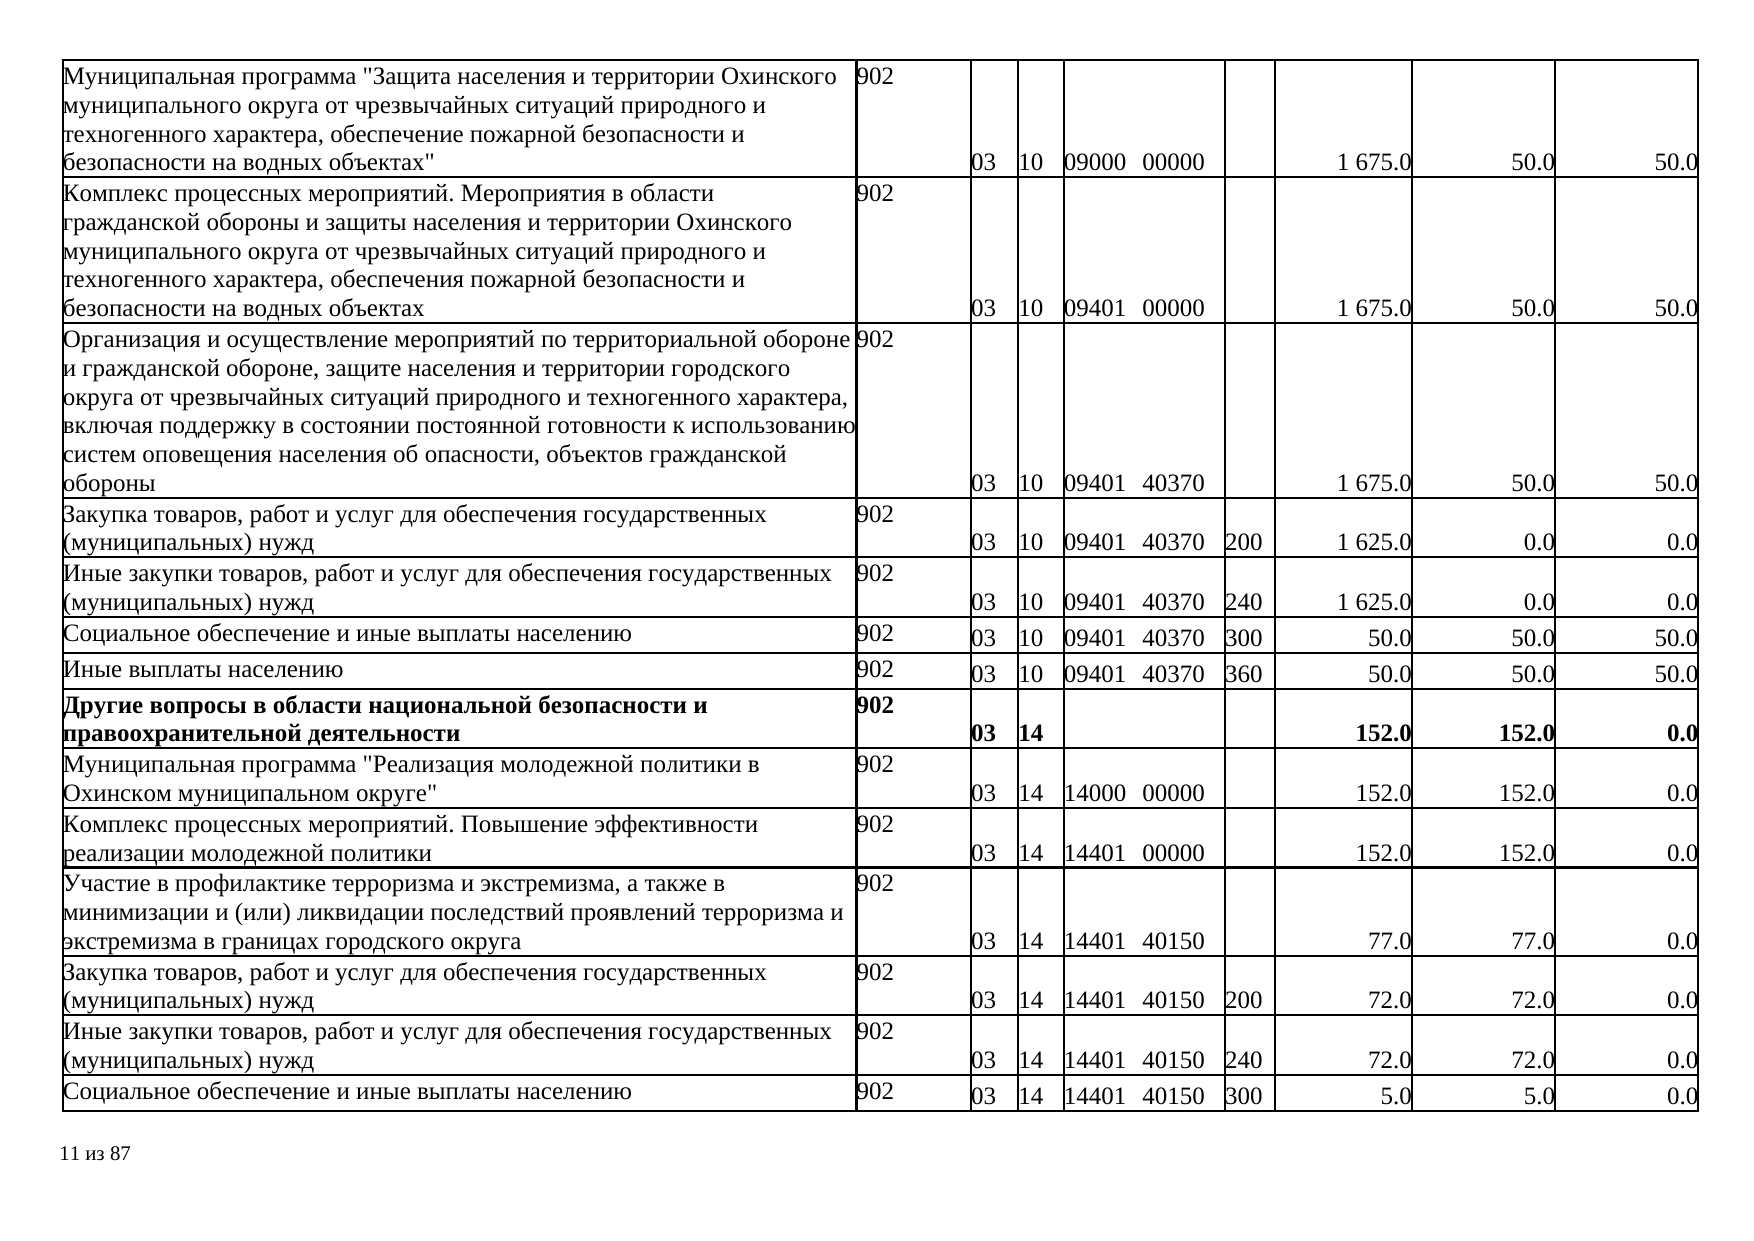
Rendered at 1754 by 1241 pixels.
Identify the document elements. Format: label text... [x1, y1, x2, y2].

table_cell 14000 [1065, 749, 1142, 807]
table_cell 14 [1019, 690, 1063, 747]
table_cell 1 675.0 [1276, 61, 1411, 176]
table_cell 03 [972, 618, 1017, 652]
table_cell 0.0 [1556, 809, 1697, 866]
table_cell Другие вопросы в области национальной безопасности и правоохранительной деятельности [64, 690, 855, 747]
table_cell 0.0 [1556, 558, 1697, 616]
table_cell Организация и осуществление мероприятий по территориальной обороне и гражданской обороне, защите населения и территории городского округа от чрезвычайных ситуаций природного и техногенного характера, включая поддержку в состоянии постоянной готовности к использованию систем оповещения населения об опасности, объектов гражданской обороны [64, 324, 855, 497]
table_cell 10 [1019, 61, 1063, 176]
table_cell 09401 [1065, 178, 1142, 322]
table_cell 240 [1226, 558, 1274, 616]
table_cell 902 [858, 1016, 970, 1074]
table_cell 902 [858, 178, 970, 322]
table_cell 0.0 [1556, 690, 1697, 747]
table_cell 72.0 [1413, 957, 1554, 1014]
table_cell Участие в профилактике терроризма и экстремизма, а также в минимизации и (или) ликвидации последствий проявлений терроризма и экстремизма в границах городского округа [64, 869, 855, 955]
table_cell 152.0 [1413, 690, 1554, 747]
table_cell 00000 [1142, 809, 1224, 866]
table_cell 152.0 [1276, 809, 1411, 866]
table_cell 152.0 [1276, 749, 1411, 807]
table_cell 0.0 [1556, 499, 1697, 556]
table_cell 77.0 [1276, 869, 1411, 955]
table_cell 72.0 [1276, 1016, 1411, 1074]
table_cell 902 [858, 618, 970, 652]
table_cell 300 [1226, 1076, 1274, 1110]
table_cell 902 [858, 809, 970, 866]
table_cell 03 [972, 1076, 1017, 1110]
table_cell Социальное обеспечение и иные выплаты населению [64, 618, 855, 652]
table_cell 0.0 [1556, 957, 1697, 1014]
table_cell 77.0 [1413, 869, 1554, 955]
table_cell 40370 [1142, 654, 1224, 688]
table_cell 14 [1019, 1076, 1063, 1110]
table_cell 03 [972, 957, 1017, 1014]
table_cell 0.0 [1556, 749, 1697, 807]
table_cell 902 [858, 324, 970, 497]
table_cell 902 [858, 558, 970, 616]
table_cell 14401 [1065, 869, 1142, 955]
table_cell 1 625.0 [1276, 558, 1411, 616]
table_cell 50.0 [1413, 654, 1554, 688]
table_cell 40150 [1142, 1076, 1224, 1110]
table_cell 152.0 [1413, 809, 1554, 866]
table_cell 902 [858, 499, 970, 556]
table_cell 152.0 [1413, 749, 1554, 807]
table_cell 200 [1226, 957, 1274, 1014]
table_cell 03 [972, 1016, 1017, 1074]
table_cell 03 [972, 324, 1017, 497]
table_cell 14 [1019, 957, 1063, 1014]
table_cell 00000 [1142, 61, 1224, 176]
table_cell 14 [1019, 809, 1063, 866]
table_cell 50.0 [1556, 61, 1697, 176]
table_cell 03 [972, 690, 1017, 747]
table_cell 03 [972, 499, 1017, 556]
table_cell 03 [972, 869, 1017, 955]
table_cell Муниципальная программа "Защита населения и территории Охинского муниципального округа от чрезвычайных ситуаций природного и техногенного характера, обеспечение пожарной безопасности и безопасности на водных объектах" [64, 61, 855, 176]
table_cell Закупка товаров, работ и услуг для обеспечения государственных (муниципальных) нужд [64, 499, 855, 556]
table_cell 902 [858, 1076, 970, 1110]
table_cell 240 [1226, 1016, 1274, 1074]
table_cell 152.0 [1276, 690, 1411, 747]
table_cell 50.0 [1556, 618, 1697, 652]
table_cell 200 [1226, 499, 1274, 556]
table_cell 5.0 [1413, 1076, 1554, 1110]
table_cell [1226, 749, 1274, 807]
table_cell 14 [1019, 869, 1063, 955]
table_cell 40150 [1142, 957, 1224, 1014]
table_cell Иные выплаты населению [64, 654, 855, 688]
table_cell [1142, 690, 1224, 747]
table_cell 902 [858, 749, 970, 807]
table_cell 50.0 [1413, 61, 1554, 176]
table_cell 50.0 [1413, 324, 1554, 497]
table_cell 902 [858, 654, 970, 688]
table_cell 0.0 [1413, 558, 1554, 616]
table_cell 14 [1019, 749, 1063, 807]
table_cell 14401 [1065, 1016, 1142, 1074]
table_cell 03 [972, 654, 1017, 688]
table_cell 1 625.0 [1276, 499, 1411, 556]
table_cell Иные закупки товаров, работ и услуг для обеспечения государственных (муниципальных) нужд [64, 1016, 855, 1074]
table_cell Социальное обеспечение и иные выплаты населению [64, 1076, 855, 1110]
table_cell 03 [972, 749, 1017, 807]
table_cell 5.0 [1276, 1076, 1411, 1110]
table_cell 09401 [1065, 324, 1142, 497]
table_cell 10 [1019, 178, 1063, 322]
table_cell 40370 [1142, 324, 1224, 497]
table_cell 10 [1019, 499, 1063, 556]
table_cell 0.0 [1556, 1076, 1697, 1110]
table_cell 902 [858, 61, 970, 176]
table_cell [1226, 61, 1274, 176]
table_cell 50.0 [1556, 654, 1697, 688]
table_cell 14 [1019, 1016, 1063, 1074]
table_cell [1065, 690, 1142, 747]
table_cell 14401 [1065, 1076, 1142, 1110]
table_cell 300 [1226, 618, 1274, 652]
table_cell Иные закупки товаров, работ и услуг для обеспечения государственных (муниципальных) нужд [64, 558, 855, 616]
table_cell 0.0 [1556, 869, 1697, 955]
table_cell [1226, 690, 1274, 747]
table_cell [1226, 178, 1274, 322]
table_cell [1226, 324, 1274, 497]
table_cell 40370 [1142, 499, 1224, 556]
table_cell Закупка товаров, работ и услуг для обеспечения государственных (муниципальных) нужд [64, 957, 855, 1014]
table_cell 14401 [1065, 809, 1142, 866]
table_cell 1 675.0 [1276, 324, 1411, 497]
table_cell 50.0 [1556, 324, 1697, 497]
table_cell 1 675.0 [1276, 178, 1411, 322]
table_cell 40150 [1142, 869, 1224, 955]
table_cell 40370 [1142, 618, 1224, 652]
table_cell 902 [858, 957, 970, 1014]
table_cell 902 [858, 869, 970, 955]
table_cell 0.0 [1556, 1016, 1697, 1074]
table_cell 14401 [1065, 957, 1142, 1014]
table_cell 10 [1019, 654, 1063, 688]
table_cell 50.0 [1276, 618, 1411, 652]
table_cell 72.0 [1413, 1016, 1554, 1074]
table_cell 03 [972, 178, 1017, 322]
table_cell Комплекс процессных мероприятий. Повышение эффективности реализации молодежной политики [64, 809, 855, 866]
table_cell 09401 [1065, 558, 1142, 616]
table_cell 40370 [1142, 558, 1224, 616]
table_cell 10 [1019, 618, 1063, 652]
table_cell 50.0 [1413, 618, 1554, 652]
table_cell 10 [1019, 558, 1063, 616]
table_cell 50.0 [1556, 178, 1697, 322]
table_cell Комплекс процессных мероприятий. Мероприятия в области гражданской обороны и защиты населения и территории Охинского муниципального округа от чрезвычайных ситуаций природного и техногенного характера, обеспечения пожарной безопасности и безопасности на водных объектах [64, 178, 855, 322]
table_cell 09401 [1065, 618, 1142, 652]
table_cell Муниципальная программа "Реализация молодежной политики в Охинском муниципальном округе" [64, 749, 855, 807]
table_cell 50.0 [1276, 654, 1411, 688]
table_cell 00000 [1142, 749, 1224, 807]
table_cell 09401 [1065, 654, 1142, 688]
table_cell 0.0 [1413, 499, 1554, 556]
table_cell 72.0 [1276, 957, 1411, 1014]
table_cell 10 [1019, 324, 1063, 497]
table_cell 360 [1226, 654, 1274, 688]
table_cell 00000 [1142, 178, 1224, 322]
table_cell 03 [972, 558, 1017, 616]
table_cell 40150 [1142, 1016, 1224, 1074]
table_cell 50.0 [1413, 178, 1554, 322]
table_cell 902 [858, 690, 970, 747]
table_cell 09000 [1065, 61, 1142, 176]
table_cell 03 [972, 809, 1017, 866]
table_cell [1226, 869, 1274, 955]
table_cell 09401 [1065, 499, 1142, 556]
table_cell 03 [972, 61, 1017, 176]
table_cell [1226, 809, 1274, 866]
